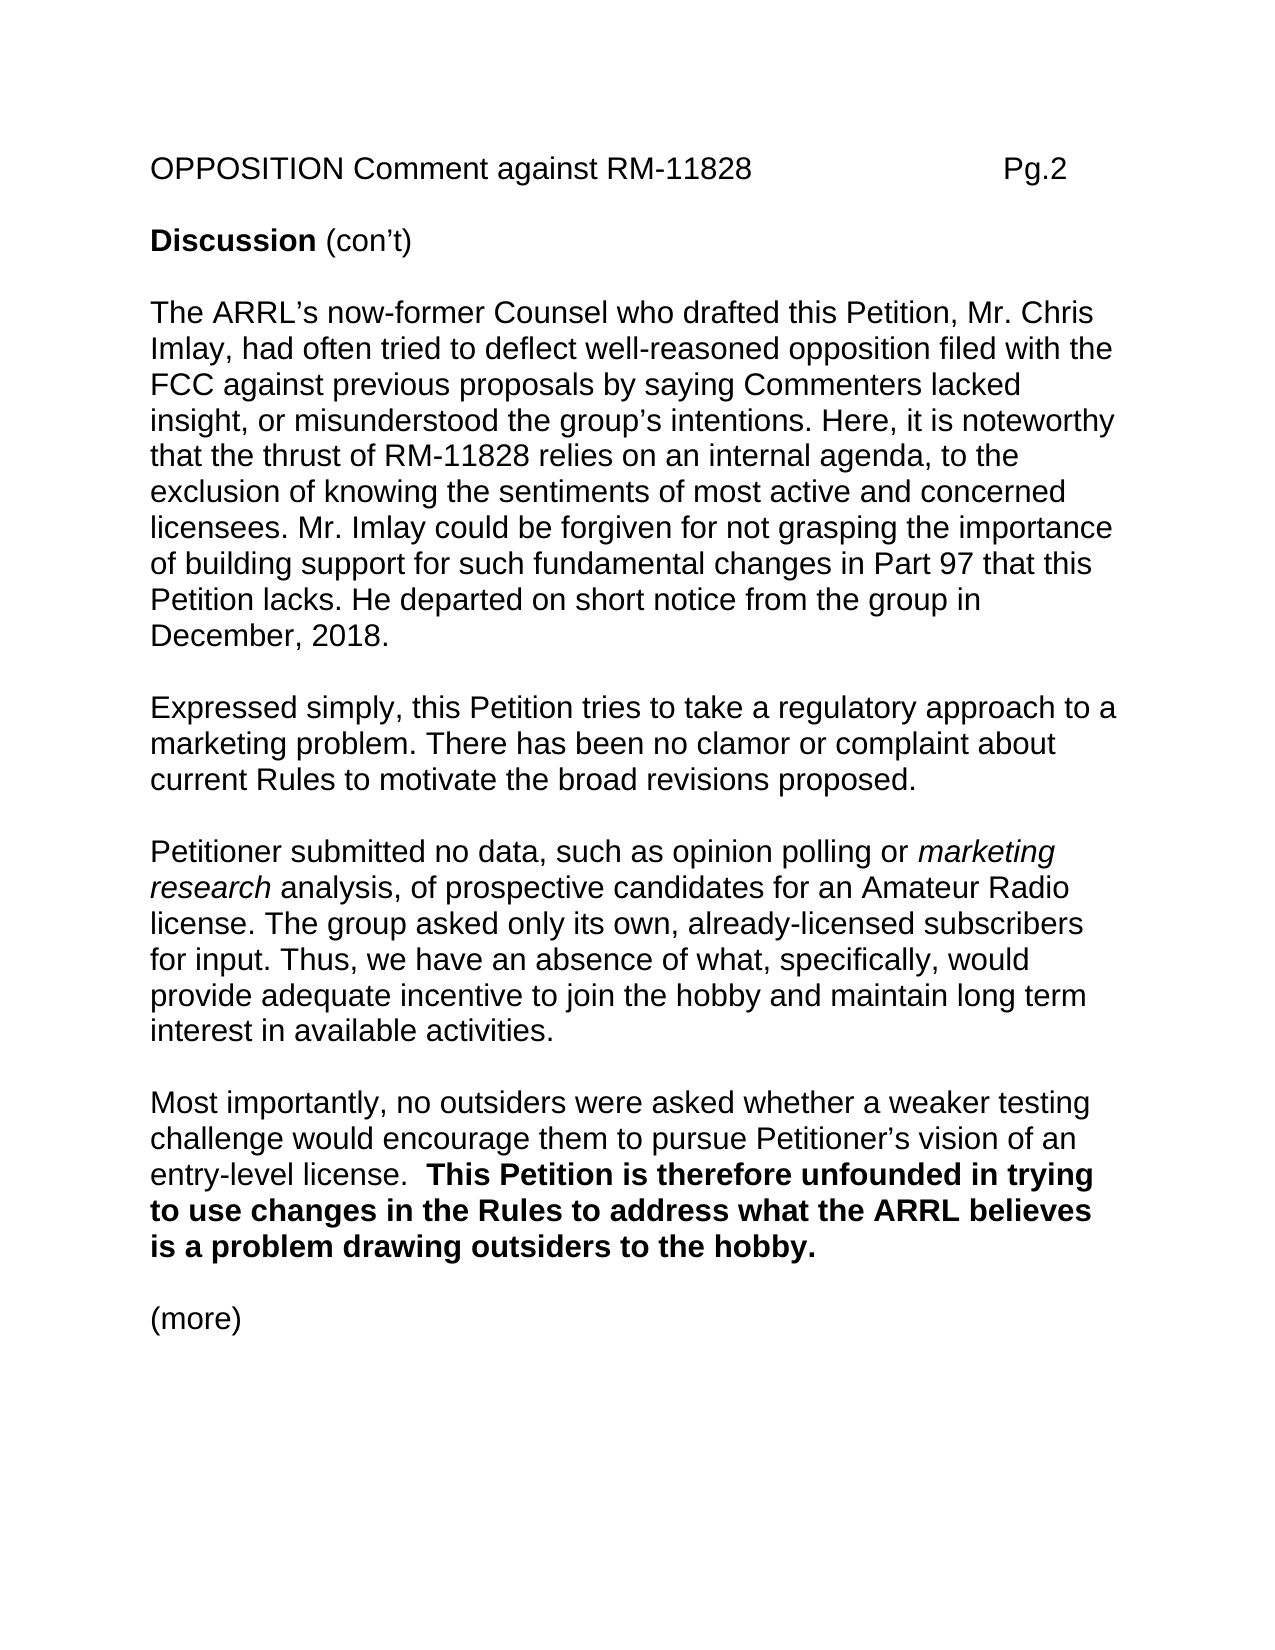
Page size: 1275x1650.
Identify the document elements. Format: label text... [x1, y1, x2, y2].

text Discussion (con’t) [150, 222, 1125, 258]
text OPPOSITION Comment against RM-11828 Pg.2 [150, 150, 1125, 186]
text (more) [150, 1300, 1125, 1336]
text Petitioner submitted no data, such as opinion polling or marketing research analysis, of prospective candidates for an Amateur Radio license. The group asked only its own, already-licensed subscribers for input. Thus, we have an absence of what, specifically, would provide adequate incentive to join the hobby and maintain long term interest in available activities. [150, 833, 1125, 1048]
text The ARRL’s now-former Counsel who drafted this Petition, Mr. Chris Imlay, had often tried to deflect well-reasoned opposition filed with the FCC against previous proposals by saying Commenters lacked insight, or misunderstood the group’s intentions. Here, it is noteworthy that the thrust of RM-11828 relies on an internal agenda, to the exclusion of knowing the sentiments of most active and concerned licensees. Mr. Imlay could be forgiven for not grasping the importance of building support for such fundamental changes in Part 97 that this Petition lacks. He departed on short notice from the group in December, 2018. [150, 294, 1125, 653]
text Expressed simply, this Petition tries to take a regulatory approach to a marketing problem. There has been no clamor or complaint about current Rules to motivate the broad revisions proposed. [150, 689, 1125, 797]
text Most importantly, no outsiders were asked whether a weaker testing challenge would encourage them to pursue Petitioner’s vision of an entry-level license. This Petition is therefore unfounded in trying to use changes in the Rules to address what the ARRL believes is a problem drawing outsiders to the hobby. [150, 1084, 1125, 1264]
